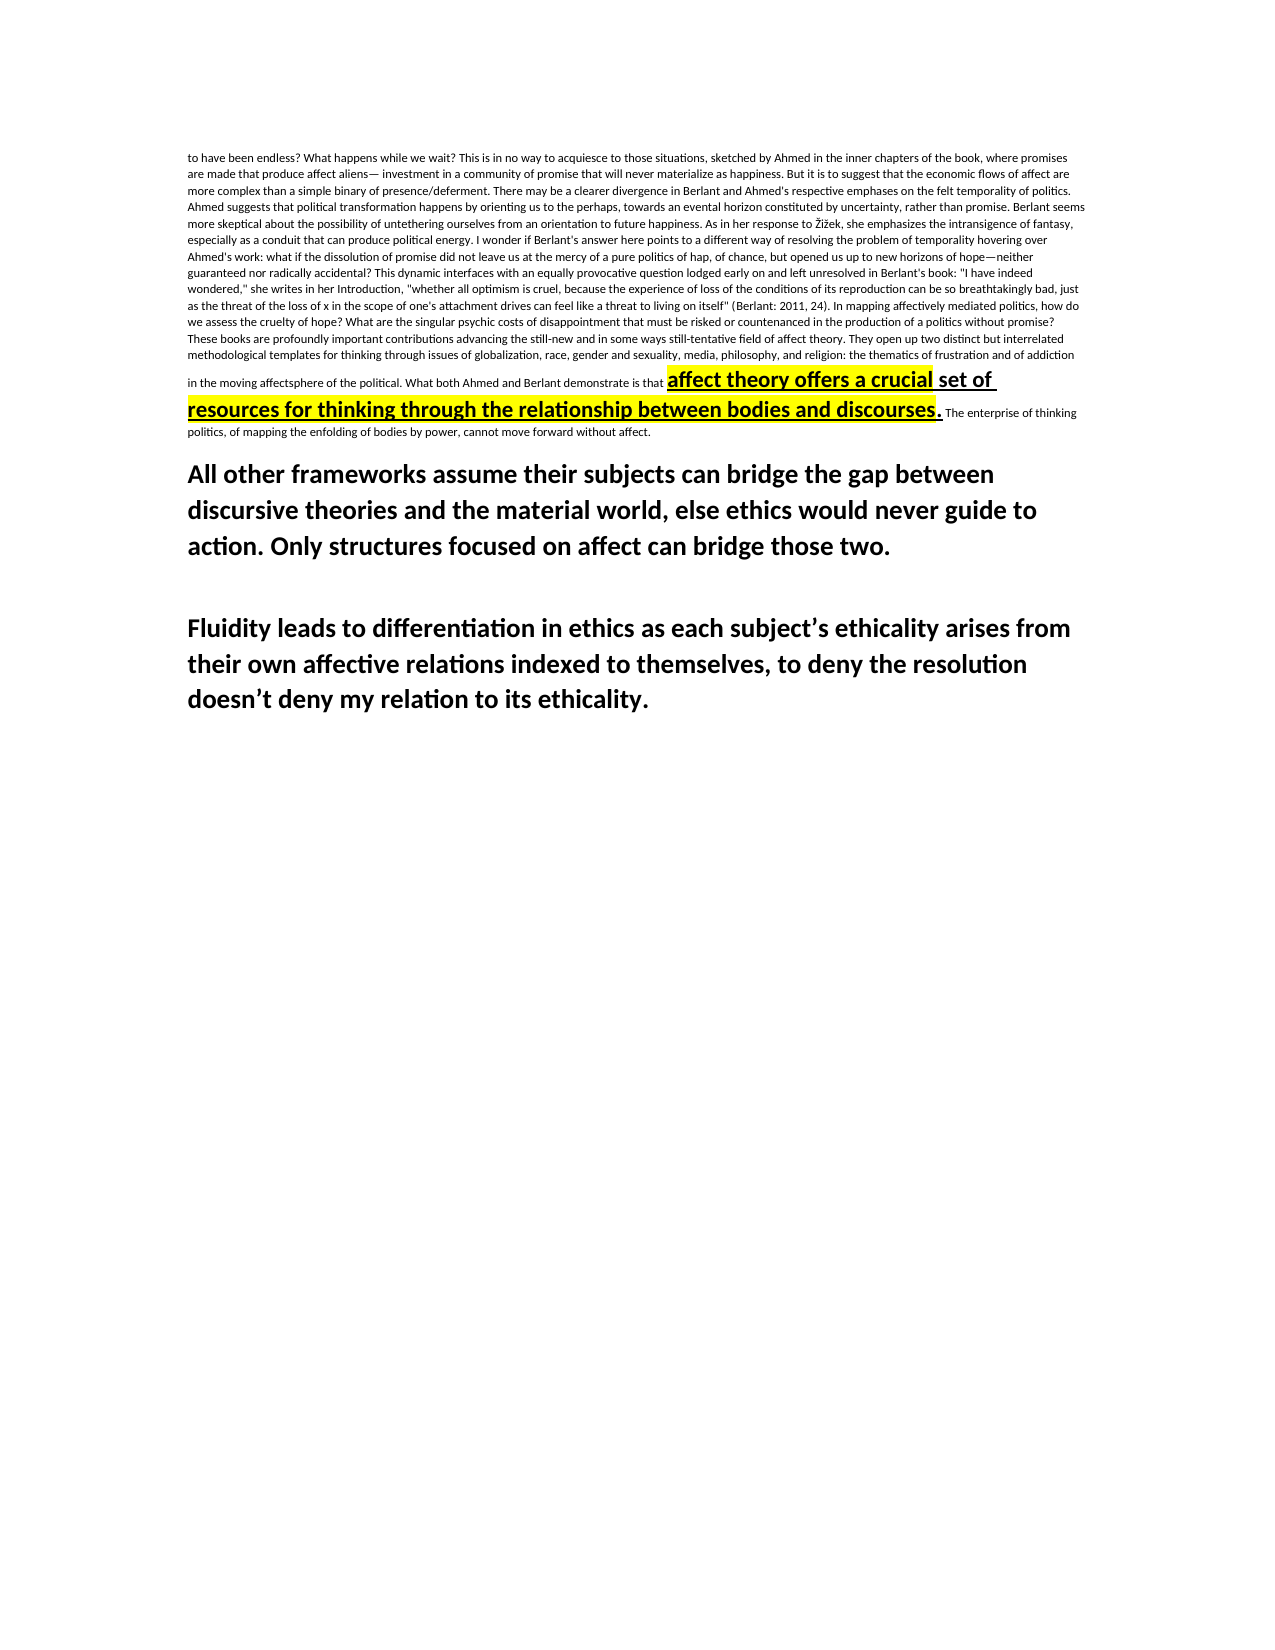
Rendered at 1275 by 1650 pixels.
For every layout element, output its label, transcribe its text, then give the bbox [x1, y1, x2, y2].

subtitle Fluidity leads to differentiation in ethics as each subject’s ethicality arises from their own affective relations indexed to themselves, to deny the resolution doesn’t deny my relation to its ethicality. [187, 611, 1087, 716]
subtitle All other frameworks assume their subjects can bridge the gap between discursive theories and the material world, else ethics would never guide to action. Only structures focused on affect can bridge those two. [187, 457, 1087, 562]
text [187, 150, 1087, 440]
